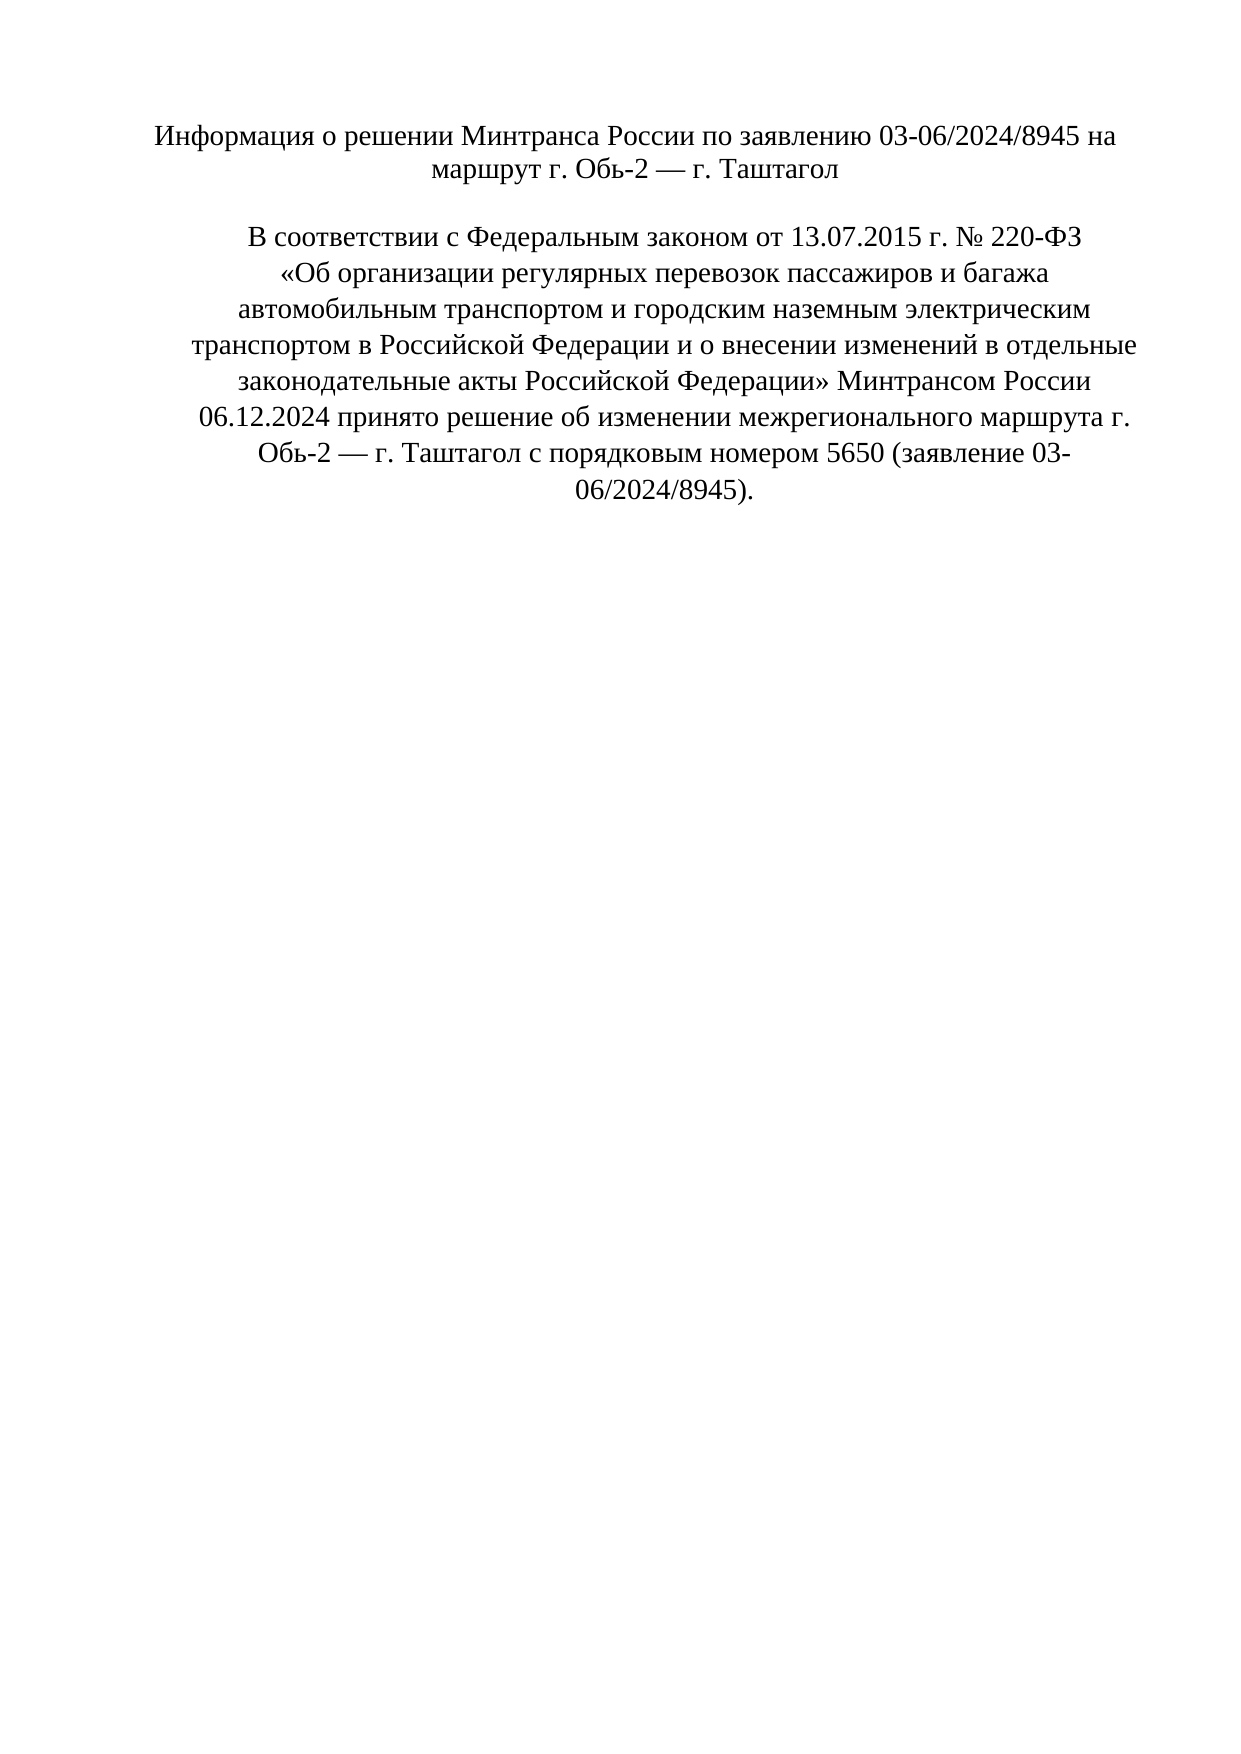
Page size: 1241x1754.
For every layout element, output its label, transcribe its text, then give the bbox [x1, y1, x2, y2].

text Информация о решении Минтранса России по заявлению 03-06/2024/8945 на маршрут г. Обь-2 — г. Таштагол [118, 118, 1152, 185]
text В соответствии с Федеральным законом от 13.07.2015 г. № 220-ФЗ «Об организации регулярных перевозок пассажиров и багажа автомобильным транспортом и городским наземным электрическим транспортом в Российской Федерации и о внесении изменений в отдельные законодательные акты Российской Федерации» Минтрансом России 06.12.2024 принято решение об изменении межрегионального маршрута г. Обь-2 — г. Таштагол с порядковым номером 5650 (заявление 03-06/2024/8945). [177, 219, 1152, 505]
